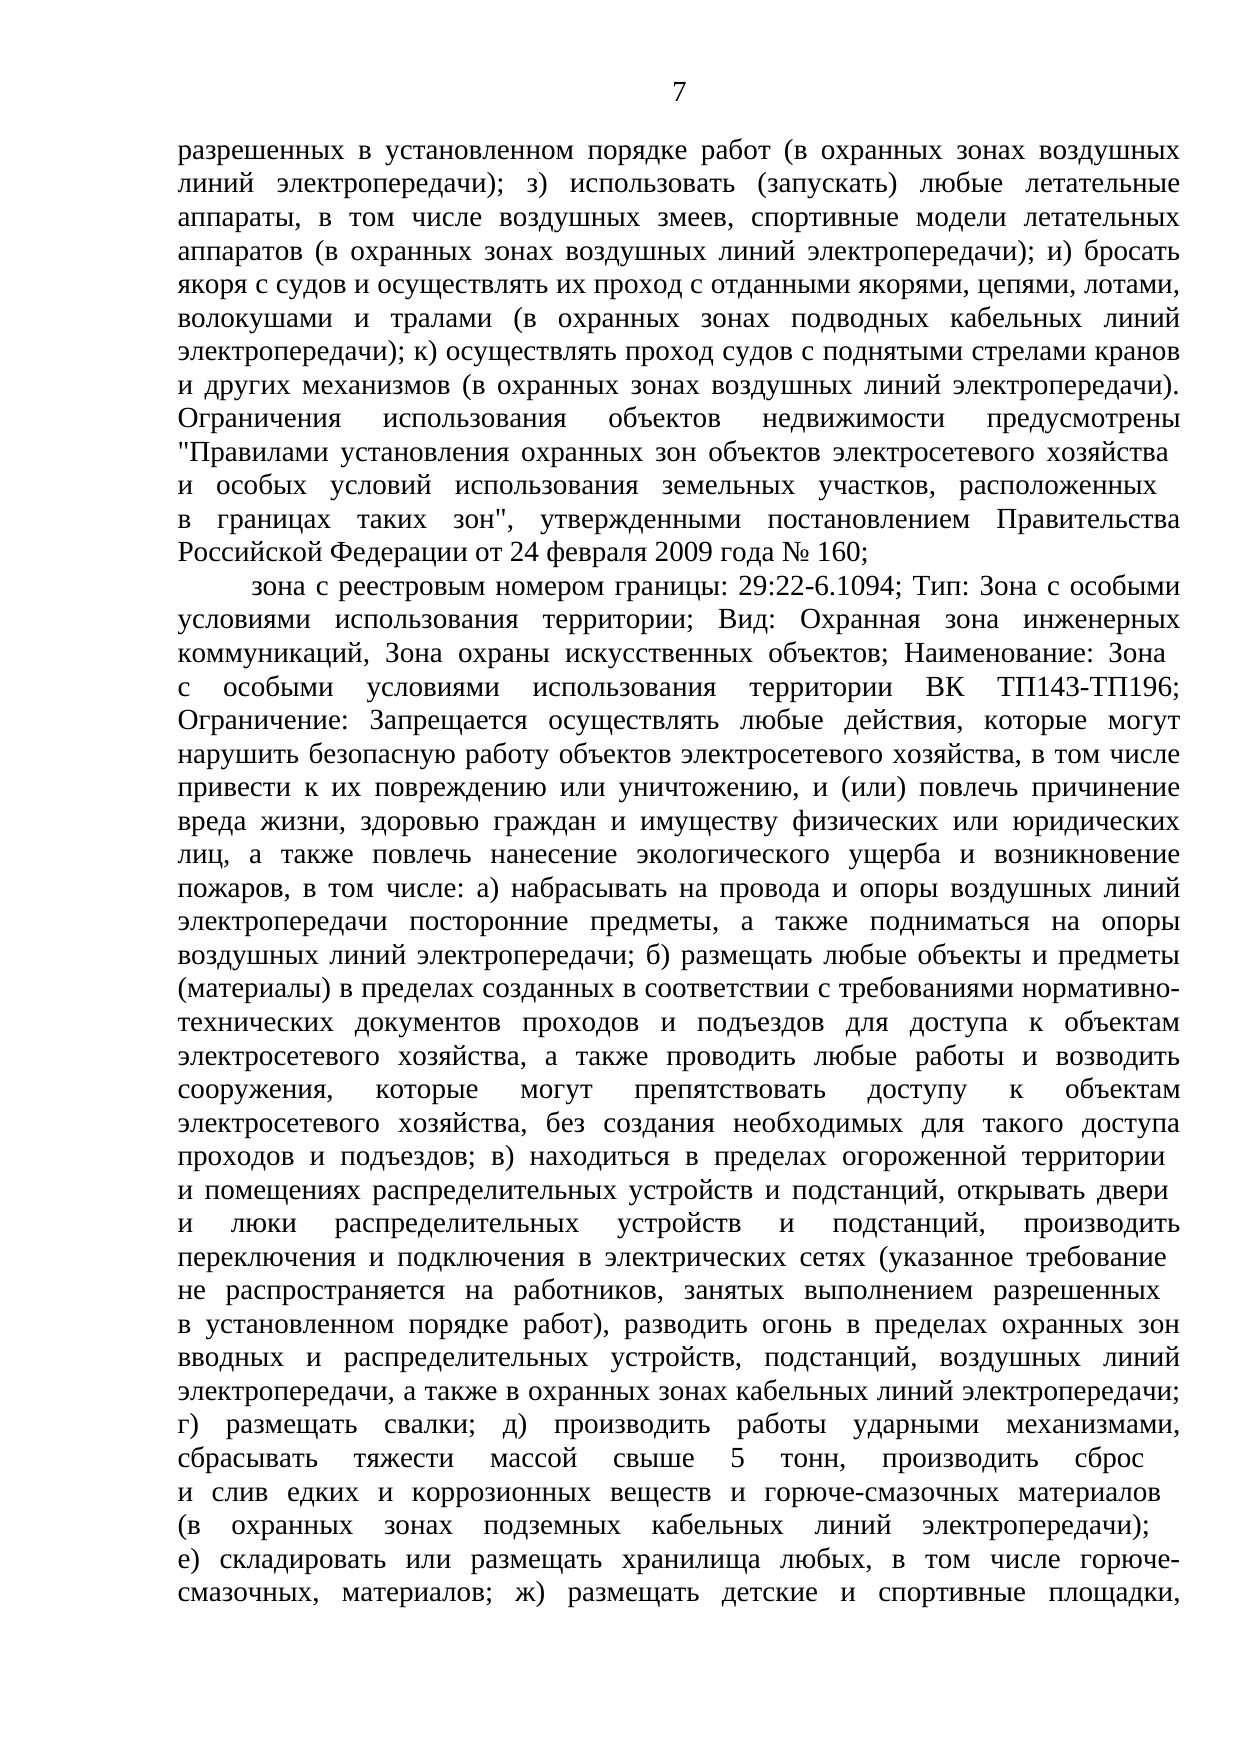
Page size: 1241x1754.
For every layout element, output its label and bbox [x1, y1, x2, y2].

text [177, 132, 1181, 568]
text [177, 568, 1181, 1608]
